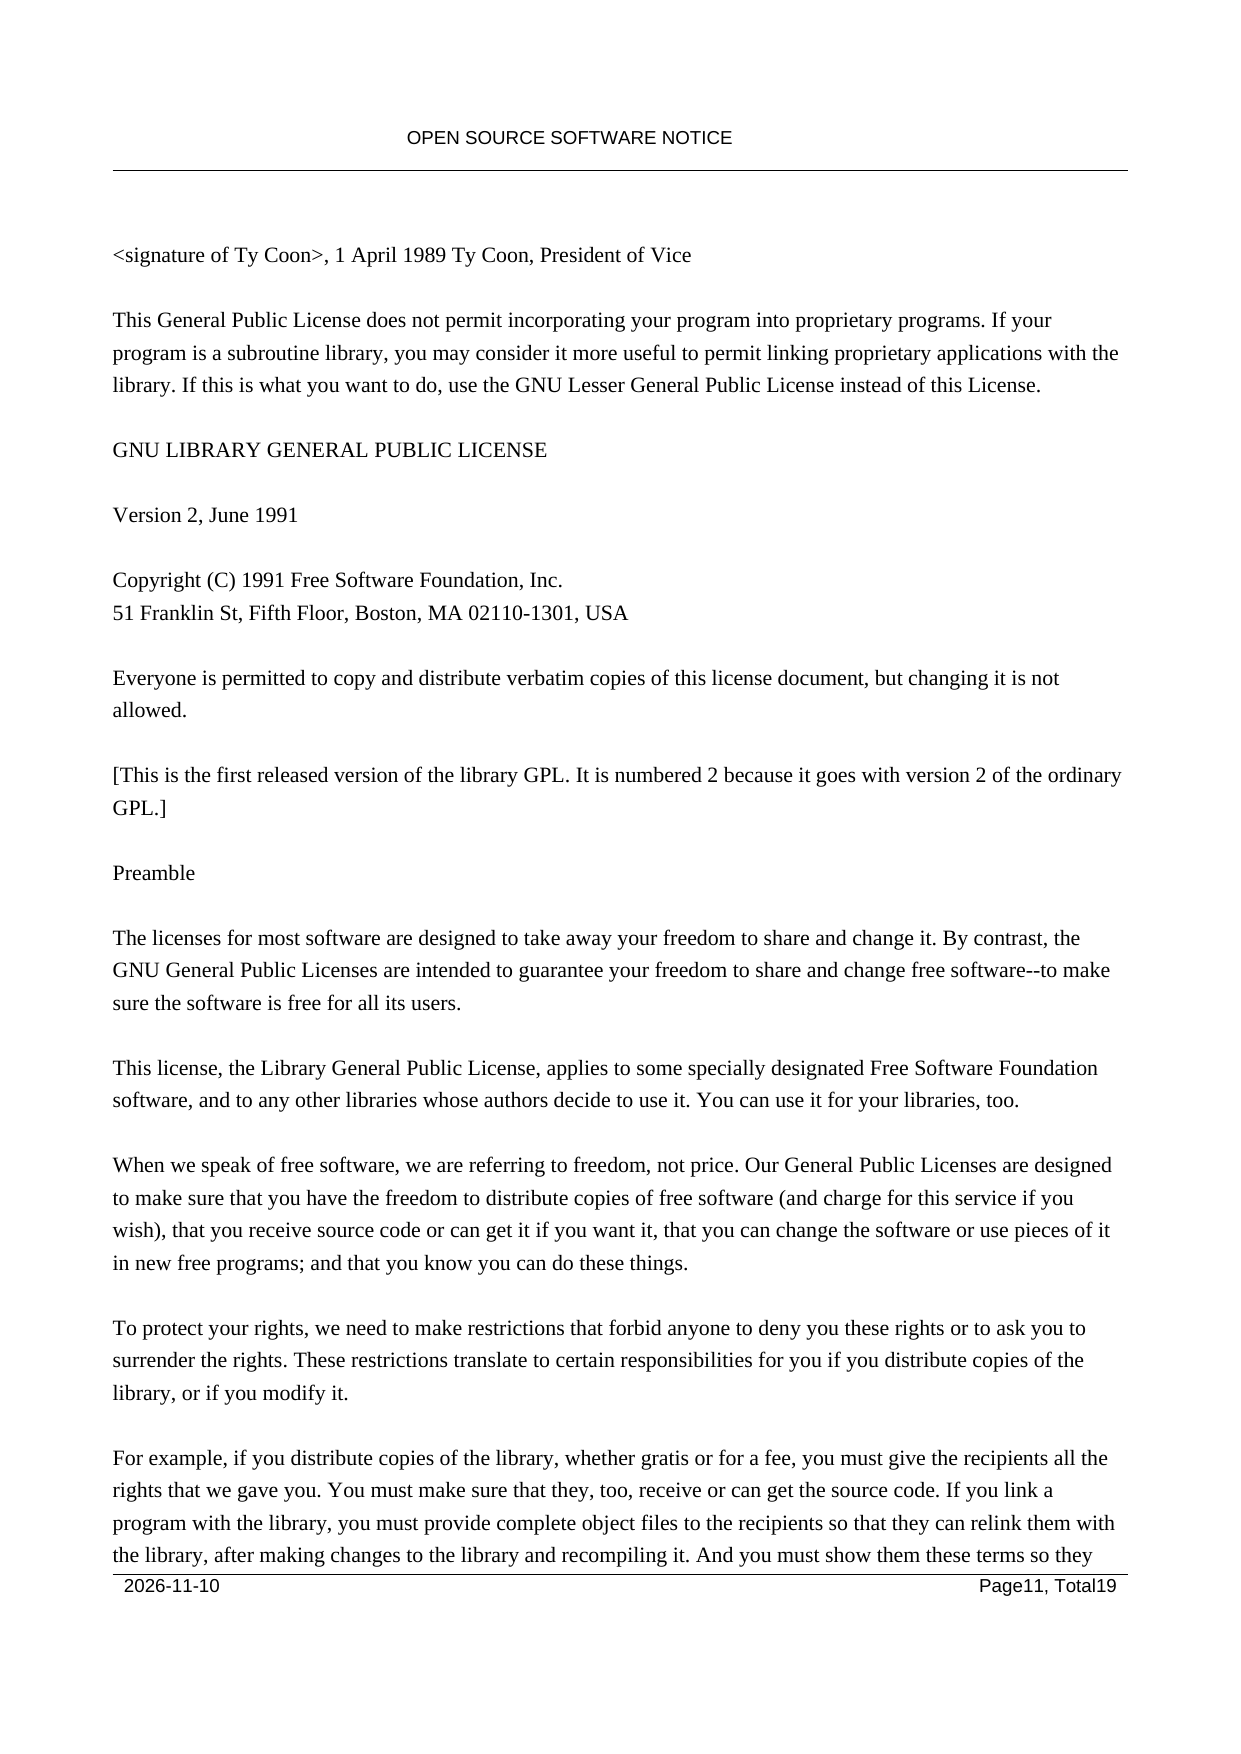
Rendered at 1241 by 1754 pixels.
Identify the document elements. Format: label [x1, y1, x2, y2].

text [112, 206, 1128, 1571]
